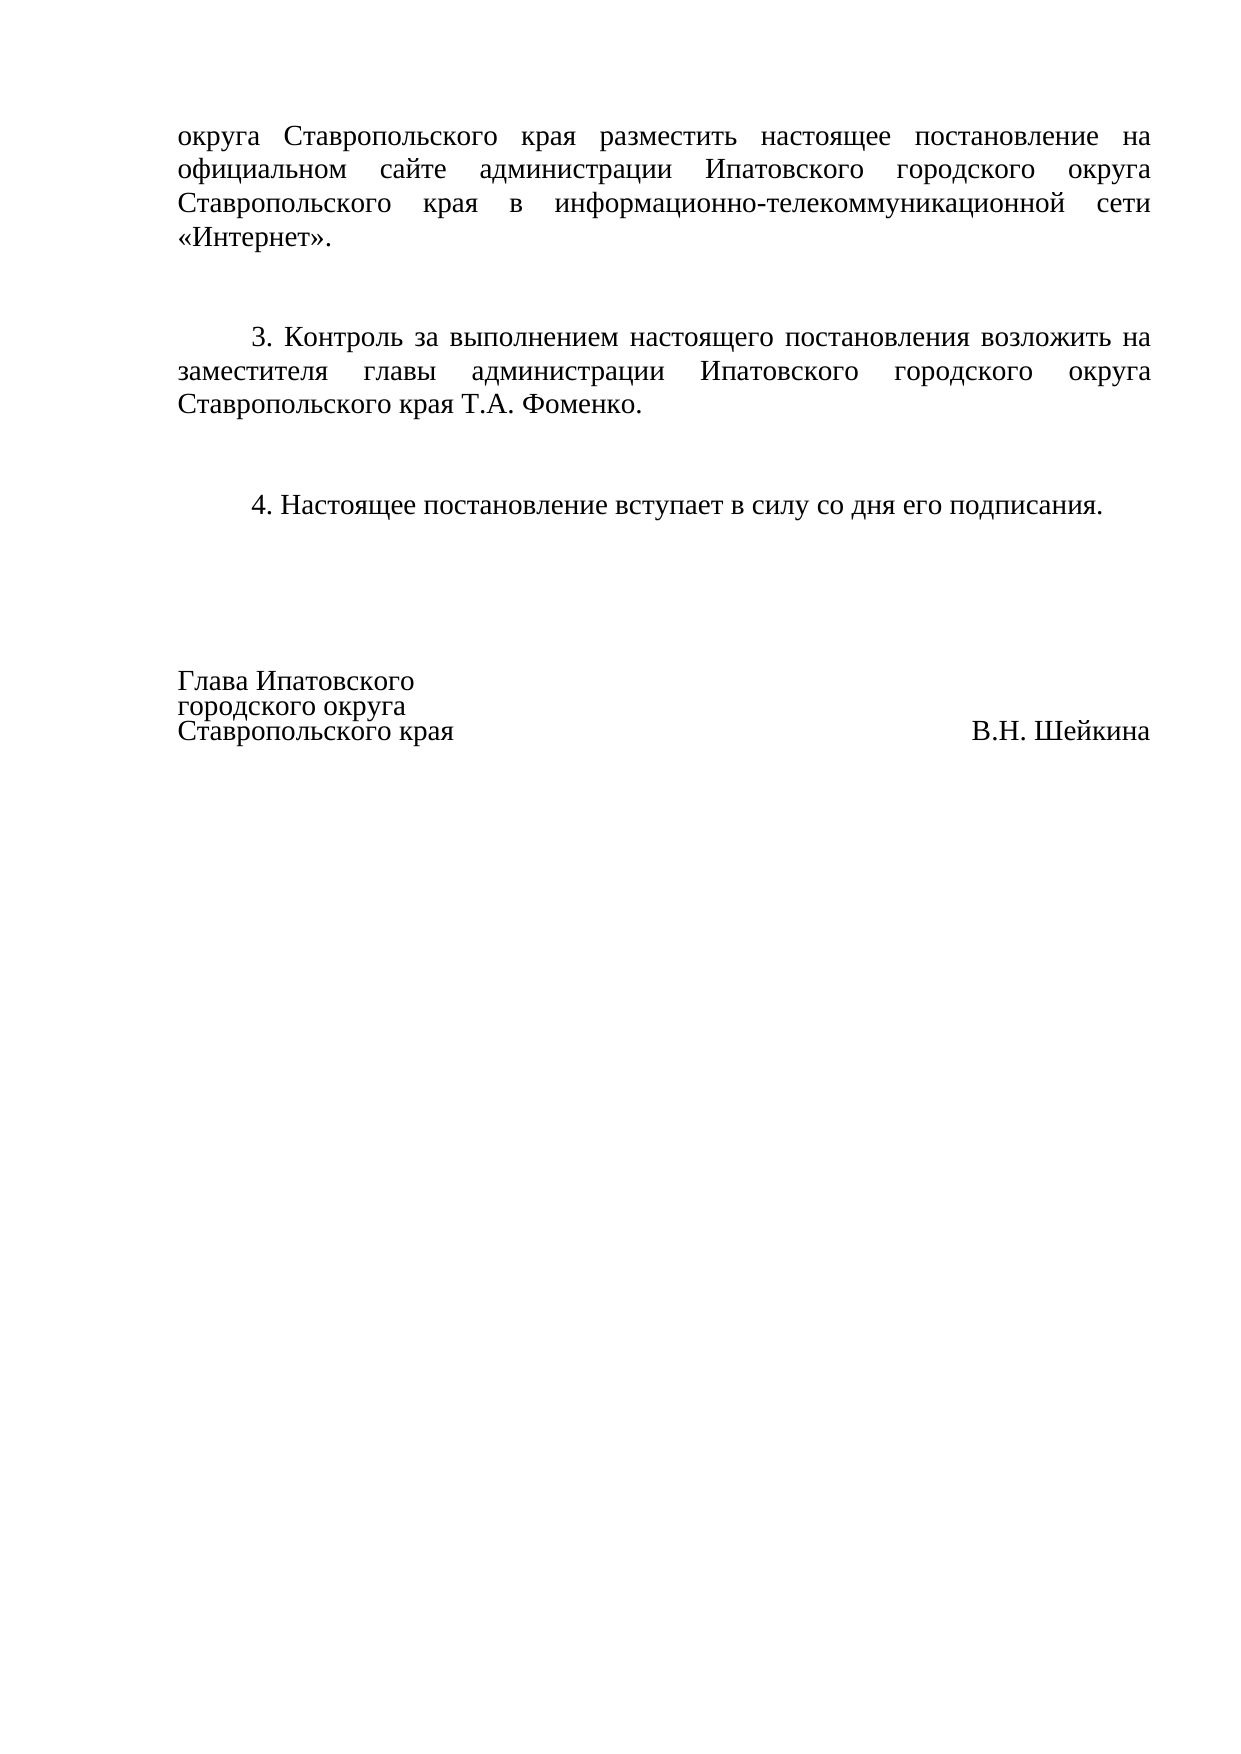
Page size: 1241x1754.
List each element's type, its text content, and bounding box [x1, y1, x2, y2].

text 4. Настоящее постановление вступает в силу со дня его подписания. [177, 487, 1152, 521]
text 3. Контроль за выполнением настоящего постановления возложить на заместителя главы администрации Ипатовского городского округа Ставропольского края Т.А. Фоменко. [177, 319, 1152, 420]
text городского округа [177, 696, 1152, 721]
text Глава Ипатовского [177, 671, 1152, 696]
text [177, 118, 1152, 252]
text Ставропольского края В.Н. Шейкина [177, 721, 1152, 746]
